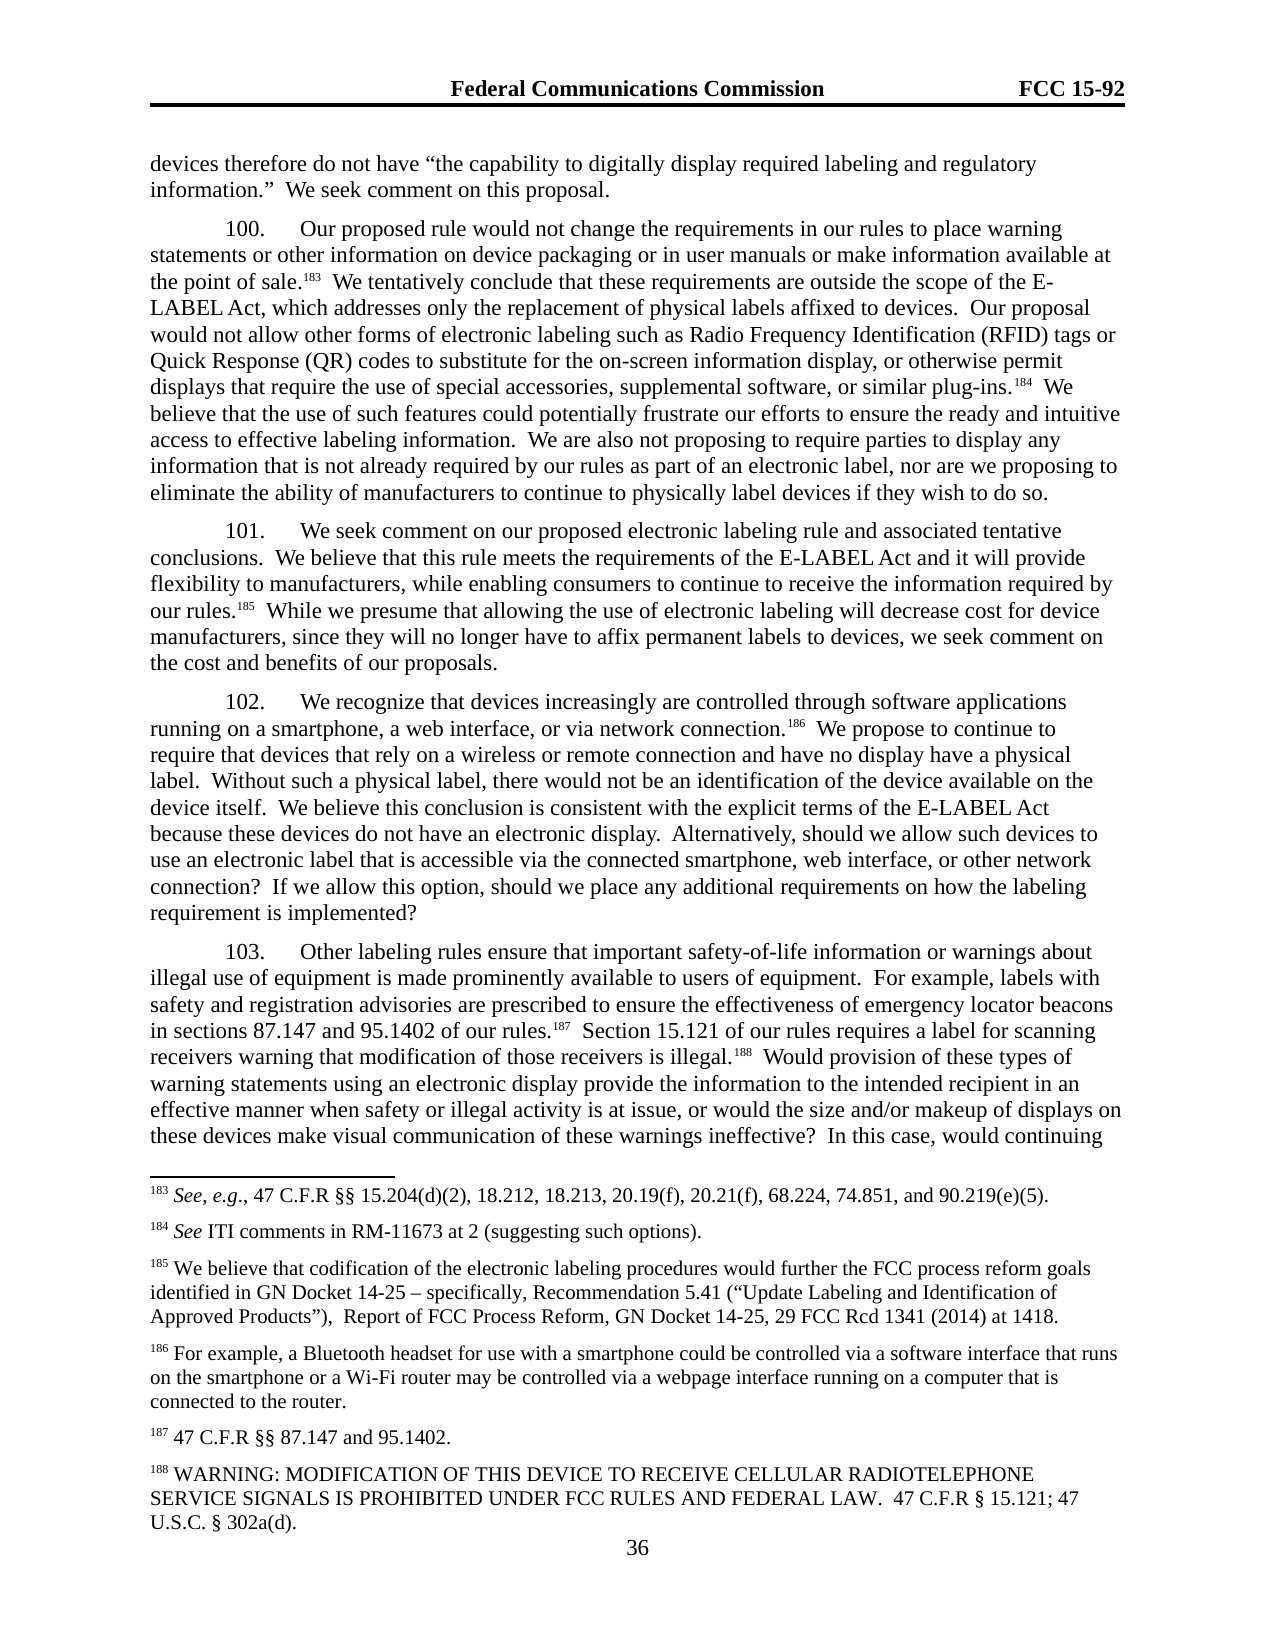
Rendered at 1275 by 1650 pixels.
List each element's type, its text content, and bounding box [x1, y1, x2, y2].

text Other labeling rules ensure that important safety-of-life information or warnings about illegal use of equipment is made prominently available to users of equipment. For example, labels with safety and registration advisories are prescribed to ensure the effectiveness of emergency locator beacons in sections 87.147 and 95.1402 of our rules. Section 15.121 of our rules requires a label for scanning receivers warning that modification of those receivers is illegal. Would provision of these types of warning statements using an electronic display provide the information to the intended recipient in an effective manner when safety or illegal activity is at issue, or would the size and/or makeup of displays on these devices make visual communication of these warnings ineffective? In this case, would continuing to require physical labels for these warnings be consistent with the E-LABEL Act? If the E-LABEL Act does permit us to require physical labels for these warnings, for which specific labeling requirements in our rules should we continue to require physical labels? [150, 938, 1125, 1149]
text Our proposed rule would not change the requirements in our rules to place warning statements or other information on device packaging or in user manuals or make information available at the point of sale. We tentatively conclude that these requirements are outside the scope of the E-LABEL Act, which addresses only the replacement of physical labels affixed to devices. Our proposal would not allow other forms of electronic labeling such as Radio Frequency Identification (RFID) tags or Quick Response (QR) codes to substitute for the on-screen information display, or otherwise permit displays that require the use of special accessories, supplemental software, or similar plug-ins. We believe that the use of such features could potentially frustrate our efforts to ensure the ready and intuitive access to effective labeling information. We are also not proposing to require parties to display any information that is not already required by our rules as part of an electronic label, nor are we proposing to eliminate the ability of manufacturers to continue to physically label devices if they wish to do so. [150, 215, 1125, 505]
text We recognize that devices increasingly are controlled through software applications running on a smartphone, a web interface, or via network connection. We propose to continue to require that devices that rely on a wireless or remote connection and have no display have a physical label. Without such a physical label, there would not be an identification of the device available on the device itself. We believe this conclusion is consistent with the explicit terms of the E-LABEL Act because these devices do not have an electronic display. Alternatively, should we allow such devices to use an electronic label that is accessible via the connected smartphone, web interface, or other network connection? If we allow this option, should we place any additional requirements on how the labeling requirement is implemented? [150, 688, 1125, 925]
text We seek comment on our proposed electronic labeling rule and associated tentative conclusions. We believe that this rule meets the requirements of the E-LABEL Act and it will provide flexibility to manufacturers, while enabling consumers to continue to receive the information required by our rules. While we presume that allowing the use of electronic labeling will decrease cost for device manufacturers, since they will no longer have to affix permanent labels to devices, we seek comment on the cost and benefits of our proposals. [150, 518, 1125, 676]
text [150, 150, 1125, 203]
